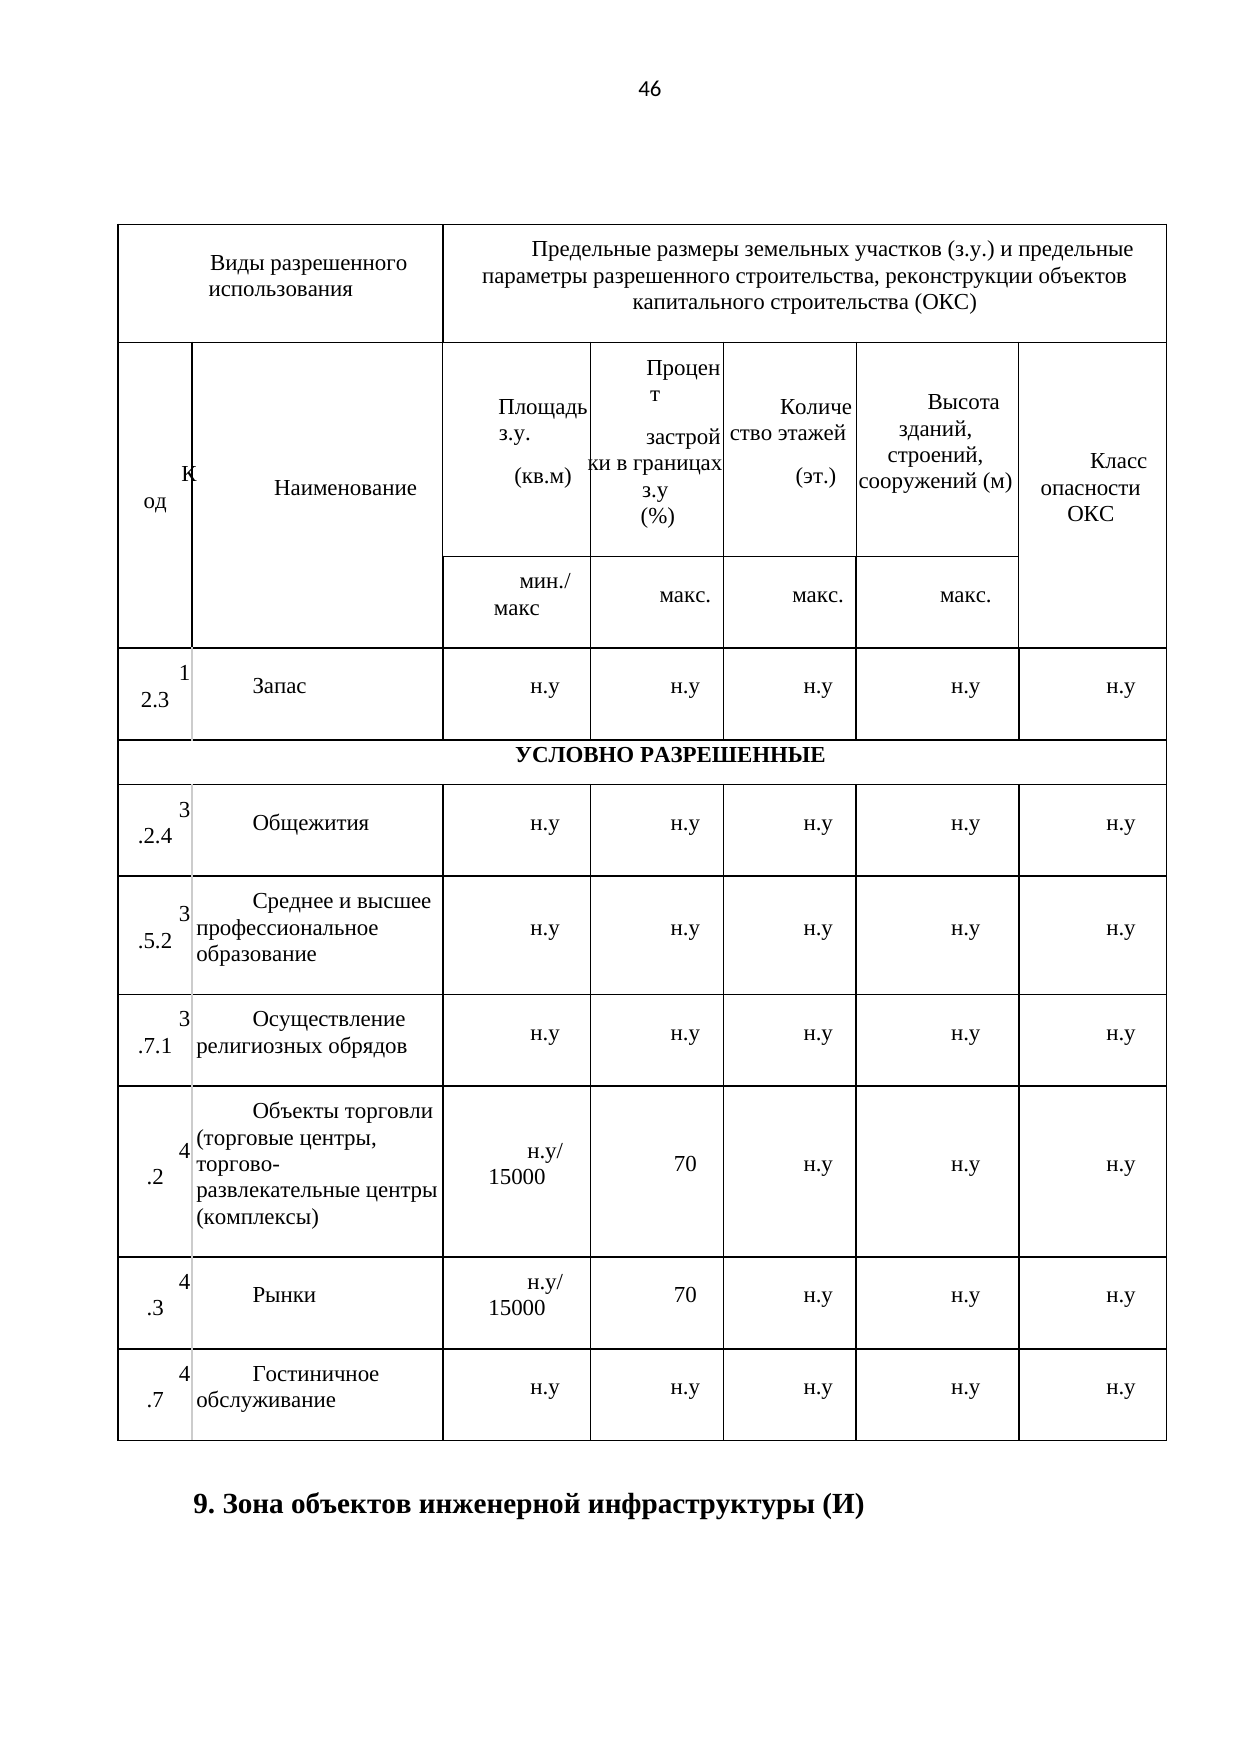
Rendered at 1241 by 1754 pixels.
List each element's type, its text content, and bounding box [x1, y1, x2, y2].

table_cell н.у [857, 1258, 1018, 1348]
table_cell н.у [857, 1087, 1018, 1256]
table_cell н.у [724, 785, 855, 875]
table_cell н.у [724, 1258, 855, 1348]
table_cell 3.7.1 [119, 995, 191, 1085]
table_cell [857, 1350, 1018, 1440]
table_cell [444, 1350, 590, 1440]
table_cell 12.3 [119, 649, 191, 739]
table_cell н.у [857, 877, 1018, 993]
table_cell Объекты торговли (торговые центры, торгово-развлекательные центры (комплексы) [193, 1087, 442, 1256]
table_cell н.у [591, 877, 723, 993]
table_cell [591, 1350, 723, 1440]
table_cell Класс опасности ОКС [1019, 343, 1166, 647]
table_cell н.у [1020, 995, 1166, 1085]
table_cell Высота зданий, строений, сооружений (м) [857, 343, 1018, 556]
table_header Предельные размеры земельных участков (з.у.) и предельные параметры разрешенного строительства, реконструкции объектов капитального строительства (ОКС) [444, 225, 1166, 342]
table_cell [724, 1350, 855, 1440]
table_cell н.у [724, 1087, 855, 1256]
table_cell н.у [1020, 1087, 1166, 1256]
table_cell 4.3 [119, 1258, 191, 1348]
table_cell Рынки [193, 1258, 442, 1348]
table_cell н.у [724, 649, 855, 739]
table_cell макс. [857, 557, 1018, 647]
table_cell Наименование [193, 343, 442, 647]
table_cell макс. [724, 557, 855, 647]
table_cell 3.2.4 [119, 785, 191, 875]
table_cell н.у [1020, 1258, 1166, 1348]
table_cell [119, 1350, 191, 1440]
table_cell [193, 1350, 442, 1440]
table_cell н.у [857, 785, 1018, 875]
table_cell н.у [1020, 785, 1166, 875]
table_cell Среднее и высшее профессиональное образование [193, 877, 442, 993]
subtitle 9. Зона объектов инженерной инфраструктуры (И) [118, 1486, 1181, 1519]
table_cell 70 [591, 1087, 723, 1256]
table_cell н.у [857, 649, 1018, 739]
table_header Виды разрешенного использования [119, 225, 442, 342]
table_cell н.у [591, 649, 723, 739]
table_cell Осуществление религиозных обрядов [193, 995, 442, 1085]
table_cell н.у/15000 [444, 1258, 590, 1348]
table_cell н.у/15000 [444, 1087, 590, 1256]
table_cell Процент застройки в границах з.у (%) [591, 343, 723, 556]
table_cell 4.2 [119, 1087, 191, 1256]
table_cell Площадь з.у. (кв.м) [443, 343, 590, 556]
table_cell н.у [444, 995, 590, 1085]
table_cell н.у [444, 785, 590, 875]
table_cell н.у [724, 995, 855, 1085]
table_cell макс. [591, 557, 723, 647]
table_cell н.у [444, 649, 590, 739]
table_cell Общежития [193, 785, 442, 875]
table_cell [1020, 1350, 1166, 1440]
table_cell н.у [591, 785, 723, 875]
table_cell Количество этажей (эт.) [724, 343, 856, 556]
table_cell н.у [1020, 877, 1166, 993]
table_cell н.у [857, 995, 1018, 1085]
table_cell н.у [724, 877, 855, 993]
table_cell 3.5.2 [119, 877, 191, 993]
table_cell Запас [193, 649, 442, 739]
table_cell мин./макс [444, 557, 590, 647]
table_cell н.у [1020, 649, 1166, 739]
table_cell 70 [591, 1258, 723, 1348]
table_cell н.у [444, 877, 590, 993]
table_cell н.у [591, 995, 723, 1085]
table_cell УСЛОВНО РАЗРЕШЕННЫЕ [119, 741, 1166, 784]
table_cell Код [119, 343, 191, 647]
